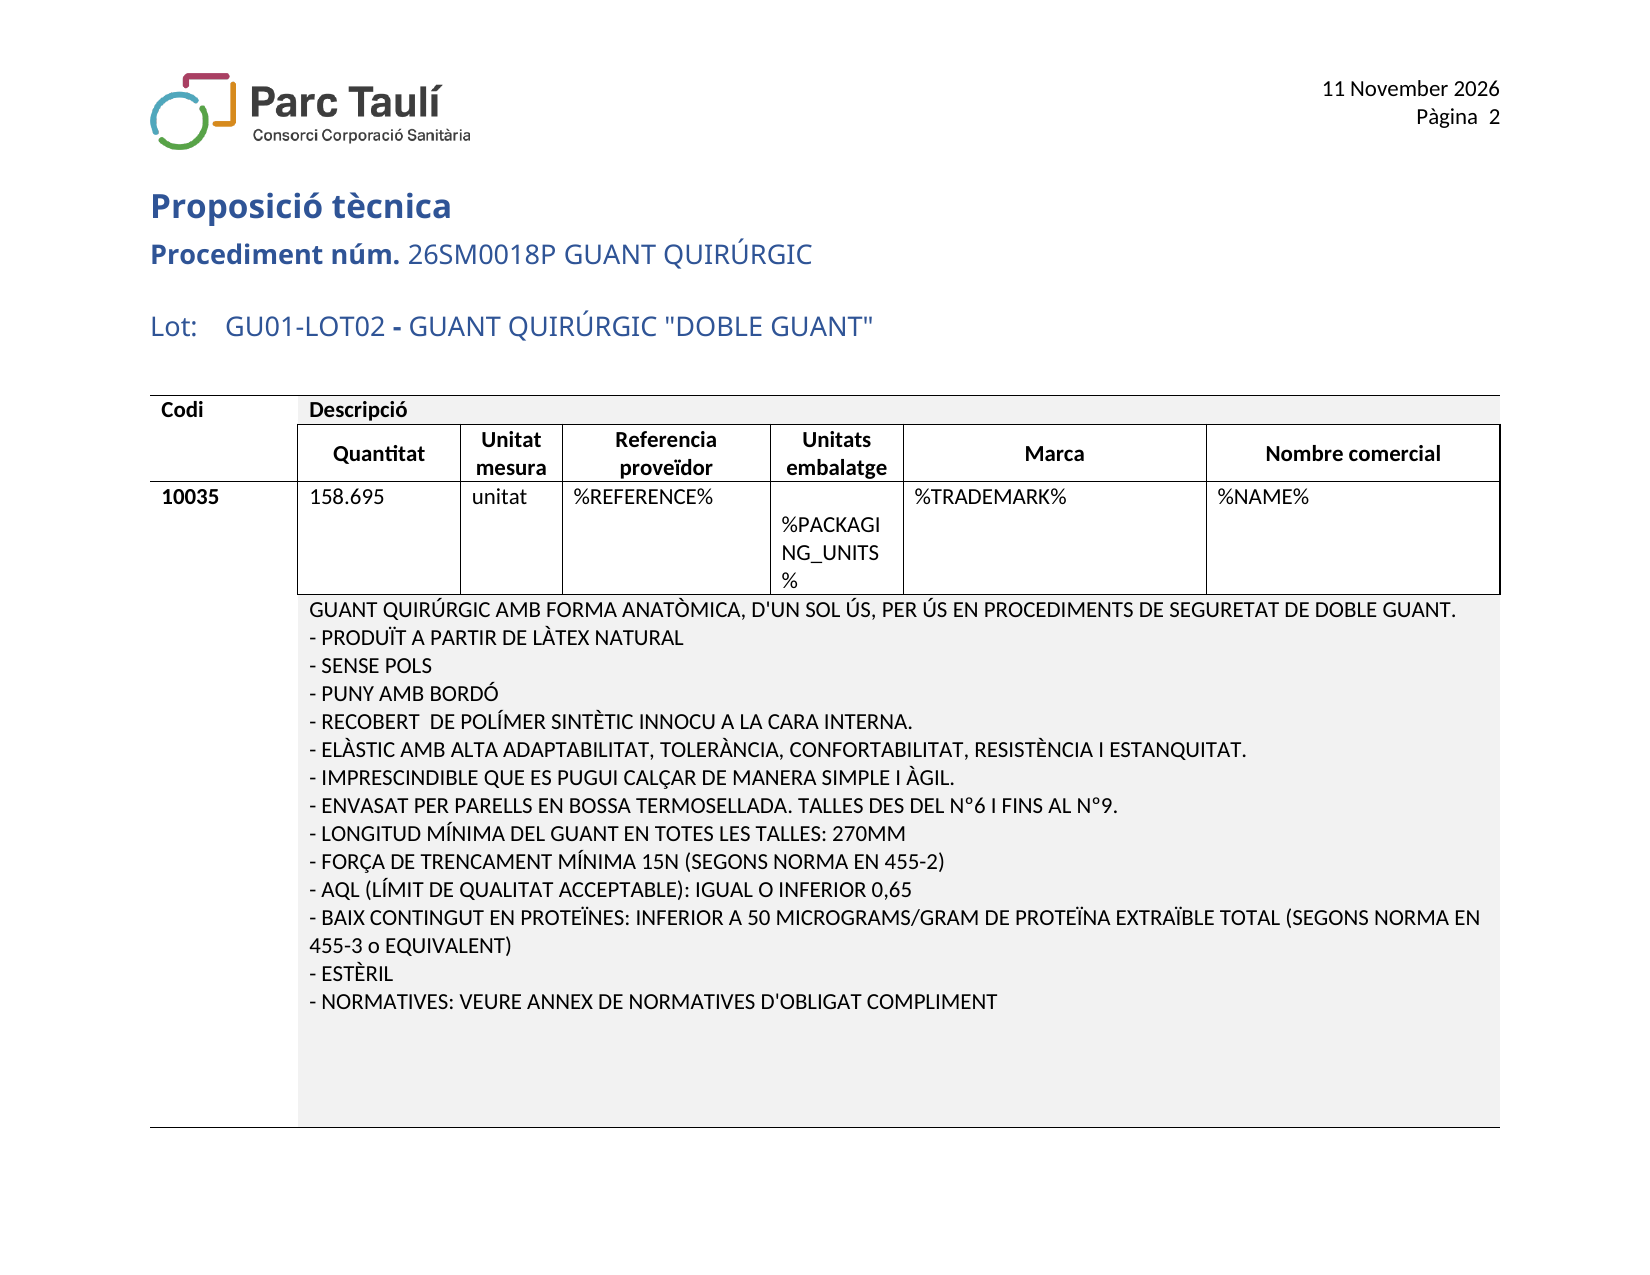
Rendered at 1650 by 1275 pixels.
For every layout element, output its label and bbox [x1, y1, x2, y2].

picture [150, 73, 470, 150]
